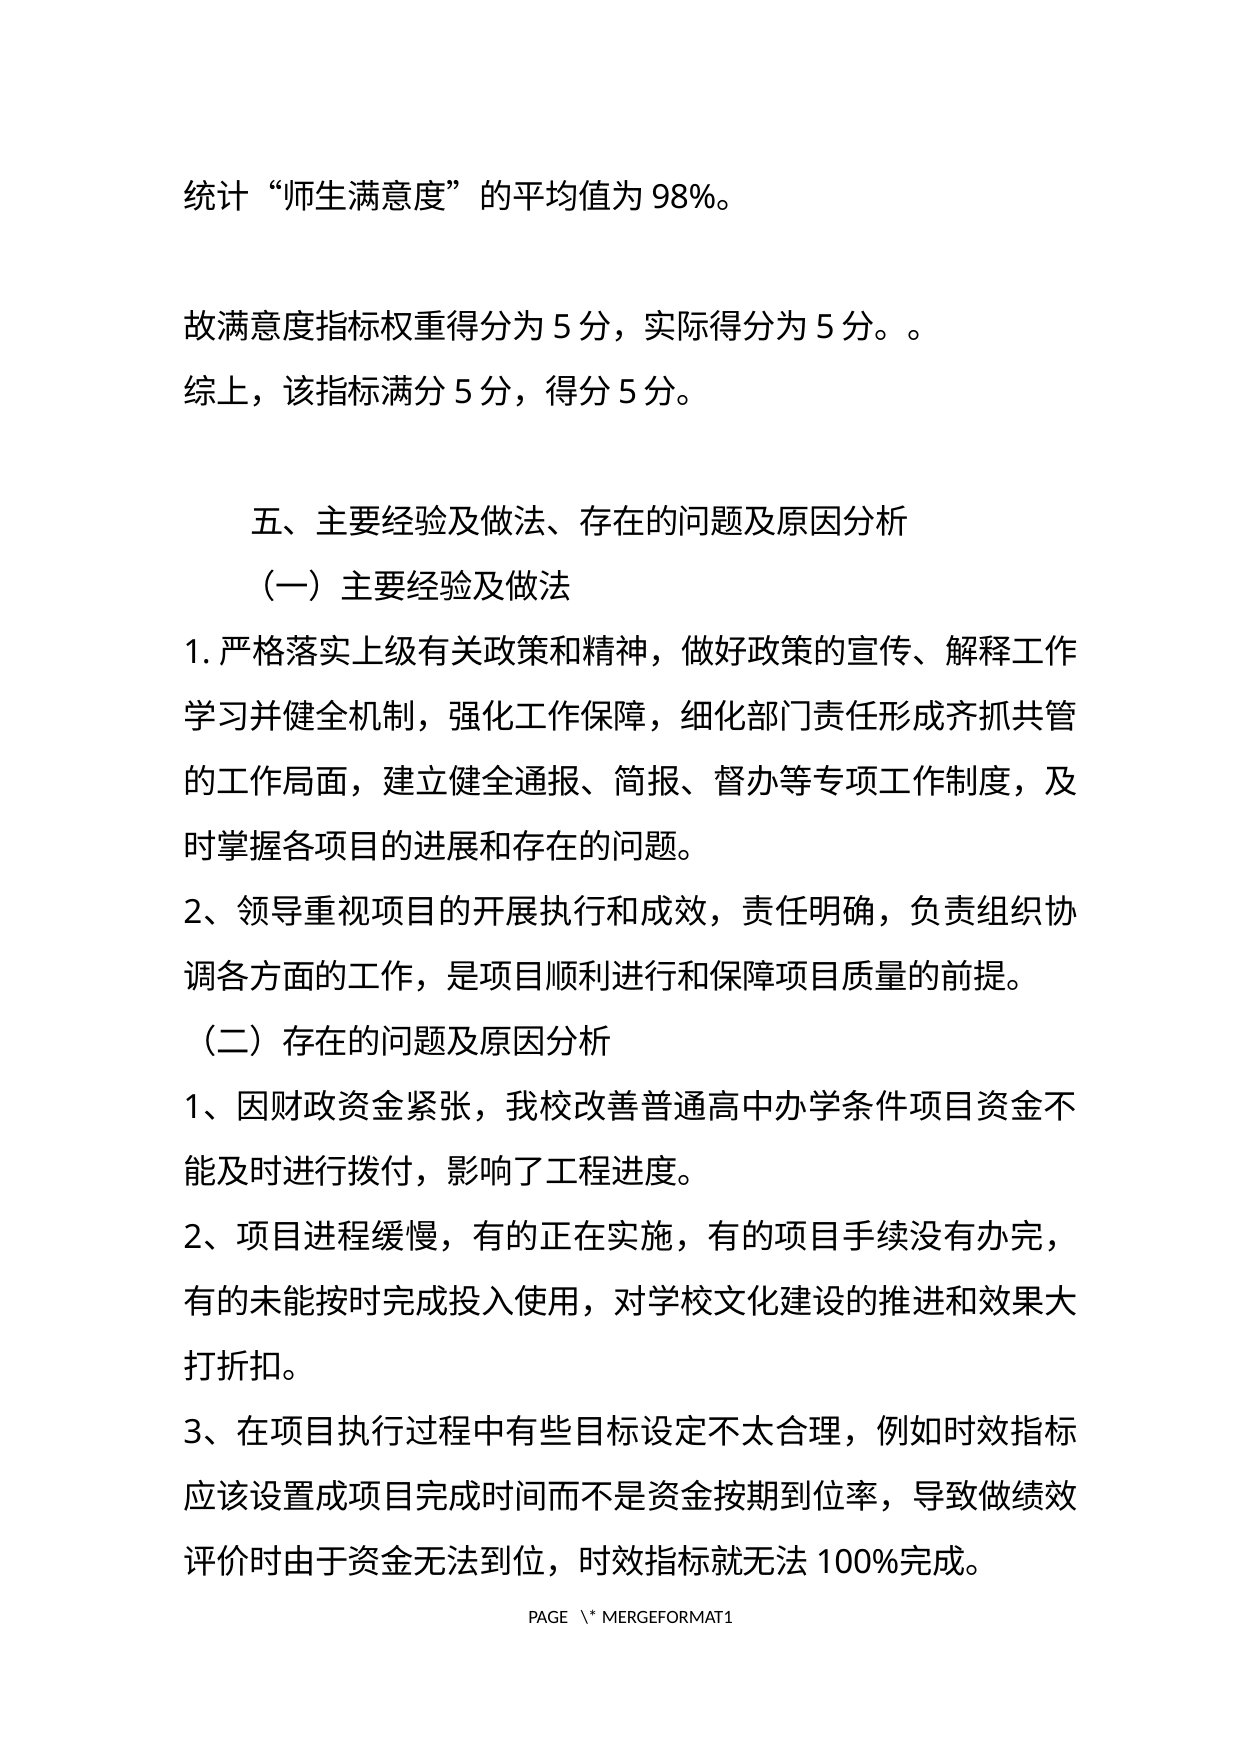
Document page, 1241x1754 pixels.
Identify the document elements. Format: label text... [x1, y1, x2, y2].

text （一）主要经验及做法 1. 严格落实上级有关政策和精神，做好政策的宣传、解释工作。学习并健全机制，强化工作保障，细化部门责任形成齐抓共管的工作局面，建立健全通报、简报、督办等专项工作制度，及时掌握各项目的进展和存在的问题。 2、领导重视项目的开展执行和成效，责任明确，负责组织协调各方面的工作，是项目顺利进行和保障项目质量的前提。 （二）存在的问题及原因分析 1、因财政资金紧张，我校改善普通高中办学条件项目资金不能及时进行拨付，影响了工程进度。 2、项目进程缓慢，有的正在实施，有的项目手续没有办完，有的未能按时完成投入使用，对学校文化建设的推进和效果大打折扣。 3、在项目执行过程中有些目标设定不太合理，例如时效指标，应该设置成项目完成时间而不是资金按期到位率，导致做绩效评价时由于资金无法到位，时效指标就无法100%完成。 [183, 552, 1078, 1592]
text 五、主要经验及做法、存在的问题及原因分析 [183, 487, 1078, 552]
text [183, 162, 1078, 422]
